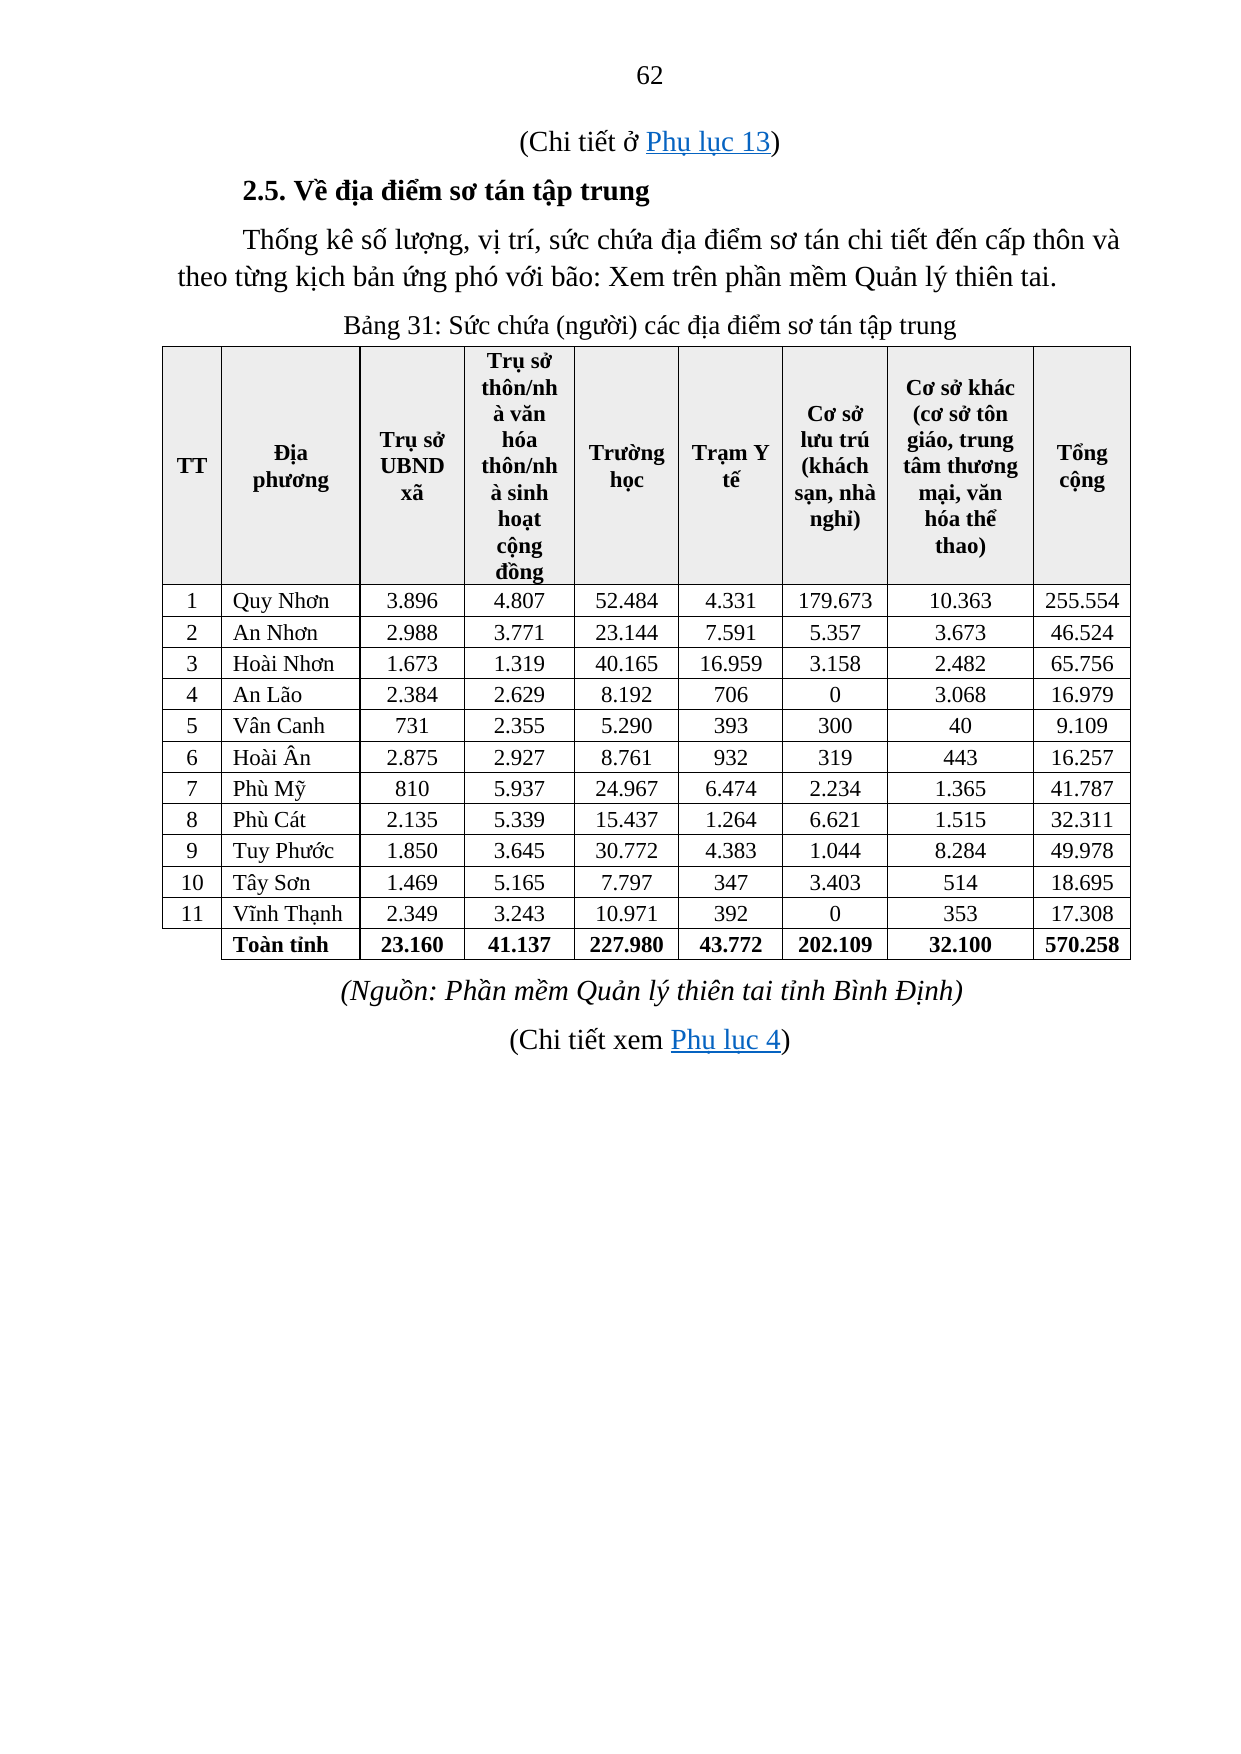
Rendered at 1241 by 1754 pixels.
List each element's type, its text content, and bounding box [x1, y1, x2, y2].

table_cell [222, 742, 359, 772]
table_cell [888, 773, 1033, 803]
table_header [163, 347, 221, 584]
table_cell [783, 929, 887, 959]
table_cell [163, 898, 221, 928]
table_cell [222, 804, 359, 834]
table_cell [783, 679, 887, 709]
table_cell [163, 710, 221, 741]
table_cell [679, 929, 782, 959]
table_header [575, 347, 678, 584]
text (Chi tiết ở Phụ lục 13) [177, 124, 1122, 157]
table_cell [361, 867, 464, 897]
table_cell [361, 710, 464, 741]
text Bảng : Sức chứa (người) các địa điểm sơ tán tập trung [177, 309, 1122, 340]
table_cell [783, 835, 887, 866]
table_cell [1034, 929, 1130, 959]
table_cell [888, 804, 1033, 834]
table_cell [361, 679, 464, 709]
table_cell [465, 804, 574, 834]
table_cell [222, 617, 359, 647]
text 2.5. Về địa điểm sơ tán tập trung [177, 173, 1122, 207]
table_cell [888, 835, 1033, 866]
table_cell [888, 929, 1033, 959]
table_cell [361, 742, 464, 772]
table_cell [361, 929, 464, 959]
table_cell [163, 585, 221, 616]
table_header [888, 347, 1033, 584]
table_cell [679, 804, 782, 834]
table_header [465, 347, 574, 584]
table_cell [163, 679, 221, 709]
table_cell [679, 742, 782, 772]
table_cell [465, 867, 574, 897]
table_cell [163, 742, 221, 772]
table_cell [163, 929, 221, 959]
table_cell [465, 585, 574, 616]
text Thống kê số lượng, vị trí, sức chứa địa điểm sơ tán chi tiết đến cấp thôn và theo từng kịch bản ứng phó với bão: Xem trên phần mềm Quản lý thiên tai. [177, 222, 1122, 293]
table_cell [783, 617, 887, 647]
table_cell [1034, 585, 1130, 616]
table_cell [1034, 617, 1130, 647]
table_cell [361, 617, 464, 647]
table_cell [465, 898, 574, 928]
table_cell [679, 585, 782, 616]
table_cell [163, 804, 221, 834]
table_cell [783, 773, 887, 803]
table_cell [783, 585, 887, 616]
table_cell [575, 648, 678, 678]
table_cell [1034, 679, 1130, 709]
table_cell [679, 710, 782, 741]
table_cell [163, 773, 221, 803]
text (Nguồn: Phần mềm Quản lý thiên tai tỉnh Bình Định) [177, 973, 1122, 1006]
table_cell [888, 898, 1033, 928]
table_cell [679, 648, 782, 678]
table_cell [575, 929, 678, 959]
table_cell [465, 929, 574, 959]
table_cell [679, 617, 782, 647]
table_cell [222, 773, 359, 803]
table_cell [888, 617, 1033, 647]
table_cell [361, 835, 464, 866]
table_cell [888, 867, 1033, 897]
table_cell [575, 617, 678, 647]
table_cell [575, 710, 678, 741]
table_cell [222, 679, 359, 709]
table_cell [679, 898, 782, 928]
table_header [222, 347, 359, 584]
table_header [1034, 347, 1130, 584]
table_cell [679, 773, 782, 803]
text (Chi tiết xem Phụ lục 4) [177, 1022, 1122, 1056]
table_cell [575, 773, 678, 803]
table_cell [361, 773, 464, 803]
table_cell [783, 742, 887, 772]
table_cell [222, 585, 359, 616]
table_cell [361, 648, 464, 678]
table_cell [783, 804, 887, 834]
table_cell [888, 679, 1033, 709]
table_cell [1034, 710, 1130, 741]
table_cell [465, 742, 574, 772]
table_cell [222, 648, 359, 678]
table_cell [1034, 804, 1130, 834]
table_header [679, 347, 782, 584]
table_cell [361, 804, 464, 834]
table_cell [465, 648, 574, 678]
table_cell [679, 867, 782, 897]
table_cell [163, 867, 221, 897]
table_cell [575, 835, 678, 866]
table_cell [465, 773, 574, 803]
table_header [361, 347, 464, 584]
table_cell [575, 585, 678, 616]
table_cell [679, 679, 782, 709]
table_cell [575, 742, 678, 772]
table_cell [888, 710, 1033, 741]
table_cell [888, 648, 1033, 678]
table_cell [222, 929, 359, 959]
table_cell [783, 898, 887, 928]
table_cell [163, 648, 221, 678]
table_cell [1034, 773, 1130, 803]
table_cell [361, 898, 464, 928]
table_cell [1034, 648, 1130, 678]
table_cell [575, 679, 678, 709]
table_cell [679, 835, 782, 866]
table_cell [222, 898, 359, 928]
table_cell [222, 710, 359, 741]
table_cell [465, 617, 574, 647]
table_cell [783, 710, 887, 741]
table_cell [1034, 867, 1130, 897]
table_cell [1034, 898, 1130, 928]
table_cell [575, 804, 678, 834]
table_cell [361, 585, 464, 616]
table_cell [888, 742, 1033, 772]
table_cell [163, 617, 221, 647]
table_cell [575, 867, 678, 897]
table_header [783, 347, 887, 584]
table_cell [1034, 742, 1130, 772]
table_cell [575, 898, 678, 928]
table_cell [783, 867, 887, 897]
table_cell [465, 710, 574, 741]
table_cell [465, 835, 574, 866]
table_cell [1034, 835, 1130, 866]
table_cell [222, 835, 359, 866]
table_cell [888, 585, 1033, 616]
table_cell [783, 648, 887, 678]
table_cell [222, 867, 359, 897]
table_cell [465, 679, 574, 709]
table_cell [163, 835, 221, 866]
